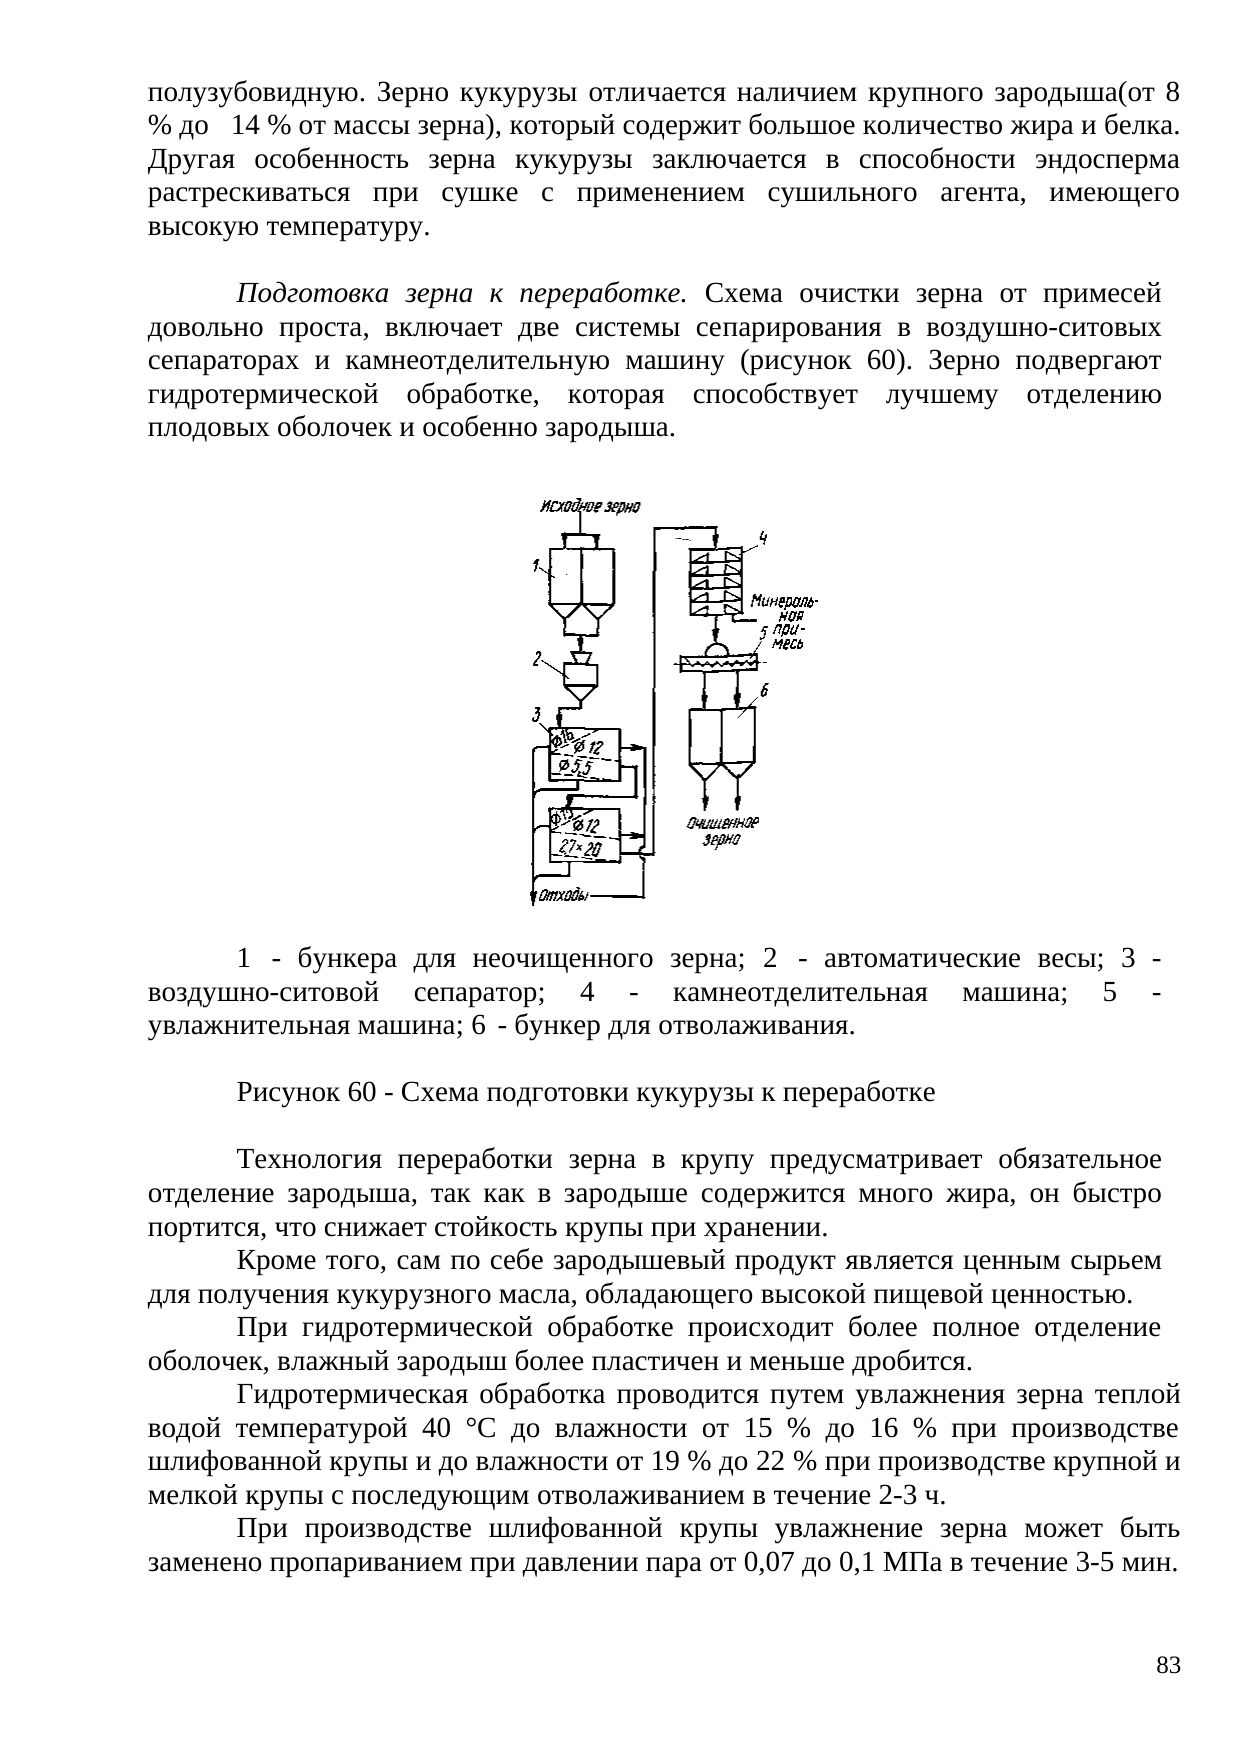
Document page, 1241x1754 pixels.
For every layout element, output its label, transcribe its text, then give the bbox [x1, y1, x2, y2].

picture [490, 476, 820, 907]
text При производстве шлифованной крупы увлажнение зерна может быть заменено пропариванием при давлении пара от 0,07 до 0,1 МПа в течение 3-5 мин. [148, 1511, 1181, 1578]
text Рисунок 60 - Схема подготовки кукурузы к переработке [148, 1074, 1162, 1108]
text Технология переработки зерна в крупу предусматривает обязательное отделение зародыша, так как в зародыше содержится много жира, он быстро портится, что снижает стойкость крупы при хранении. [148, 1142, 1162, 1242]
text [148, 74, 1181, 242]
text 1 - бункера для неочищенного зерна; 2 - автоматические весы; 3 - воздушно-ситовой сепаратор; 4 - камнеотделительная машина; 5 - увлажнительная машина; 6 - бункер для отволаживания. [148, 940, 1162, 1041]
text Гидротермическая обработка проводится путем увлажнения зерна теплой водой температурой 40 °С до влажности от 15 % до 16 % при производстве шлифованной крупы и до влажности от 19 % до 22 % при производстве крупной и мелкой крупы с последующим отволаживанием в течение 2-3 ч. [148, 1376, 1181, 1511]
text При гидротермической обработке происходит более полное отделение оболочек, влажный зародыш более пластичен и меньше дробится. [148, 1309, 1162, 1376]
text Кроме того, сам по себе зародышевый продукт является ценным сырьем для получения кукурузного масла, обладающего высокой пищевой ценностью. [148, 1242, 1162, 1309]
text Подготовка зерна к переработке. Схема очистки зерна от примесей довольно проста, включает две системы сепарирования в воздушно-ситовых сепараторах и камнеотделительную машину (рисунок 60). Зерно подвергают гидротермической обработке, которая способствует лучшему отделению плодовых оболочек и особенно зародыша. [148, 275, 1162, 443]
